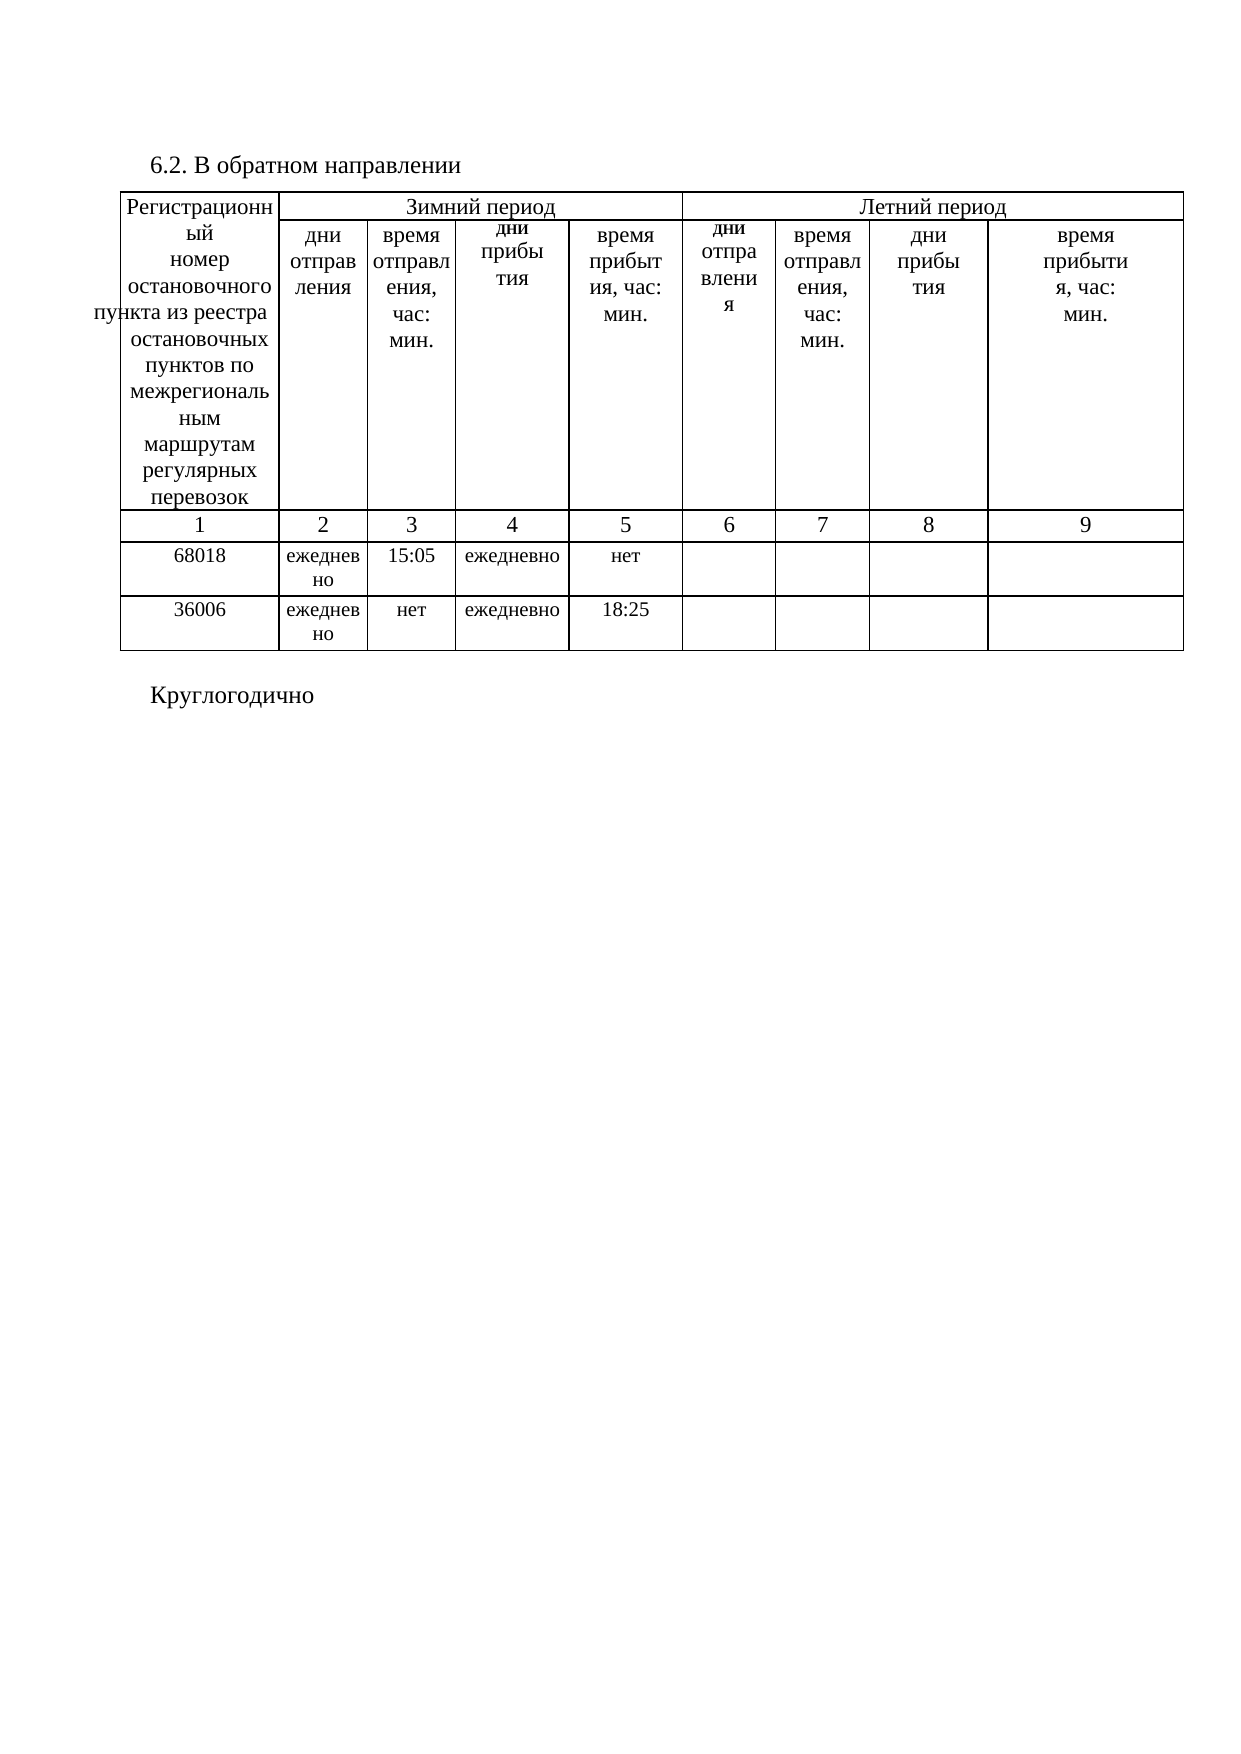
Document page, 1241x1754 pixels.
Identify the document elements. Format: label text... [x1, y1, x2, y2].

table_header Регистрационный номер остановочного пункта из реестра остановочных пунктов по межрегиональным маршрутам регулярных перевозок [121, 193, 278, 509]
table_cell [683, 597, 775, 650]
table_cell 5 [570, 511, 682, 541]
table_cell 36006 [121, 597, 278, 650]
table_cell [870, 597, 987, 650]
text 6.2. В обратном направлении [150, 150, 1090, 179]
table_cell дни прибы тия [870, 221, 987, 509]
text Круглогодично [150, 680, 1090, 709]
table_cell [870, 543, 987, 595]
table_cell [776, 597, 869, 650]
table_cell дни отправ ления [280, 221, 367, 509]
table_cell нет [570, 543, 682, 595]
table_cell 7 [776, 511, 869, 541]
table_cell [989, 543, 1183, 595]
table_cell ежедневно [456, 543, 568, 595]
table_cell 4 [456, 511, 568, 541]
table_cell 15:05 [368, 543, 455, 595]
table_cell 68018 [121, 543, 278, 595]
table_header Летний период [683, 193, 1183, 219]
table_cell 9 [989, 511, 1183, 541]
table_cell ежедневно [280, 543, 367, 595]
table_cell ДНИ отпра влени я [683, 221, 775, 509]
table_cell [683, 543, 775, 595]
table_cell ежедневно [280, 597, 367, 650]
table_cell время прибыти я, час: мин. [989, 221, 1183, 509]
table_cell время отправл ения, час: мин. [368, 221, 455, 509]
table_cell 1 [121, 511, 278, 541]
table_cell 18:25 [570, 597, 682, 650]
table_cell 3 [368, 511, 455, 541]
table_cell нет [368, 597, 455, 650]
table_cell ДНИ прибы тия [456, 221, 568, 509]
table_cell 6 [683, 511, 775, 541]
table_cell время прибыт ия, час: мин. [570, 221, 682, 509]
table_cell [776, 543, 869, 595]
table_cell 2 [280, 511, 367, 541]
table_cell 8 [870, 511, 987, 541]
table_cell [989, 597, 1183, 650]
table_cell ежедневно [456, 597, 568, 650]
table_header Зимний период [280, 193, 682, 219]
table_cell время отправл ения, час: мин. [776, 221, 869, 509]
